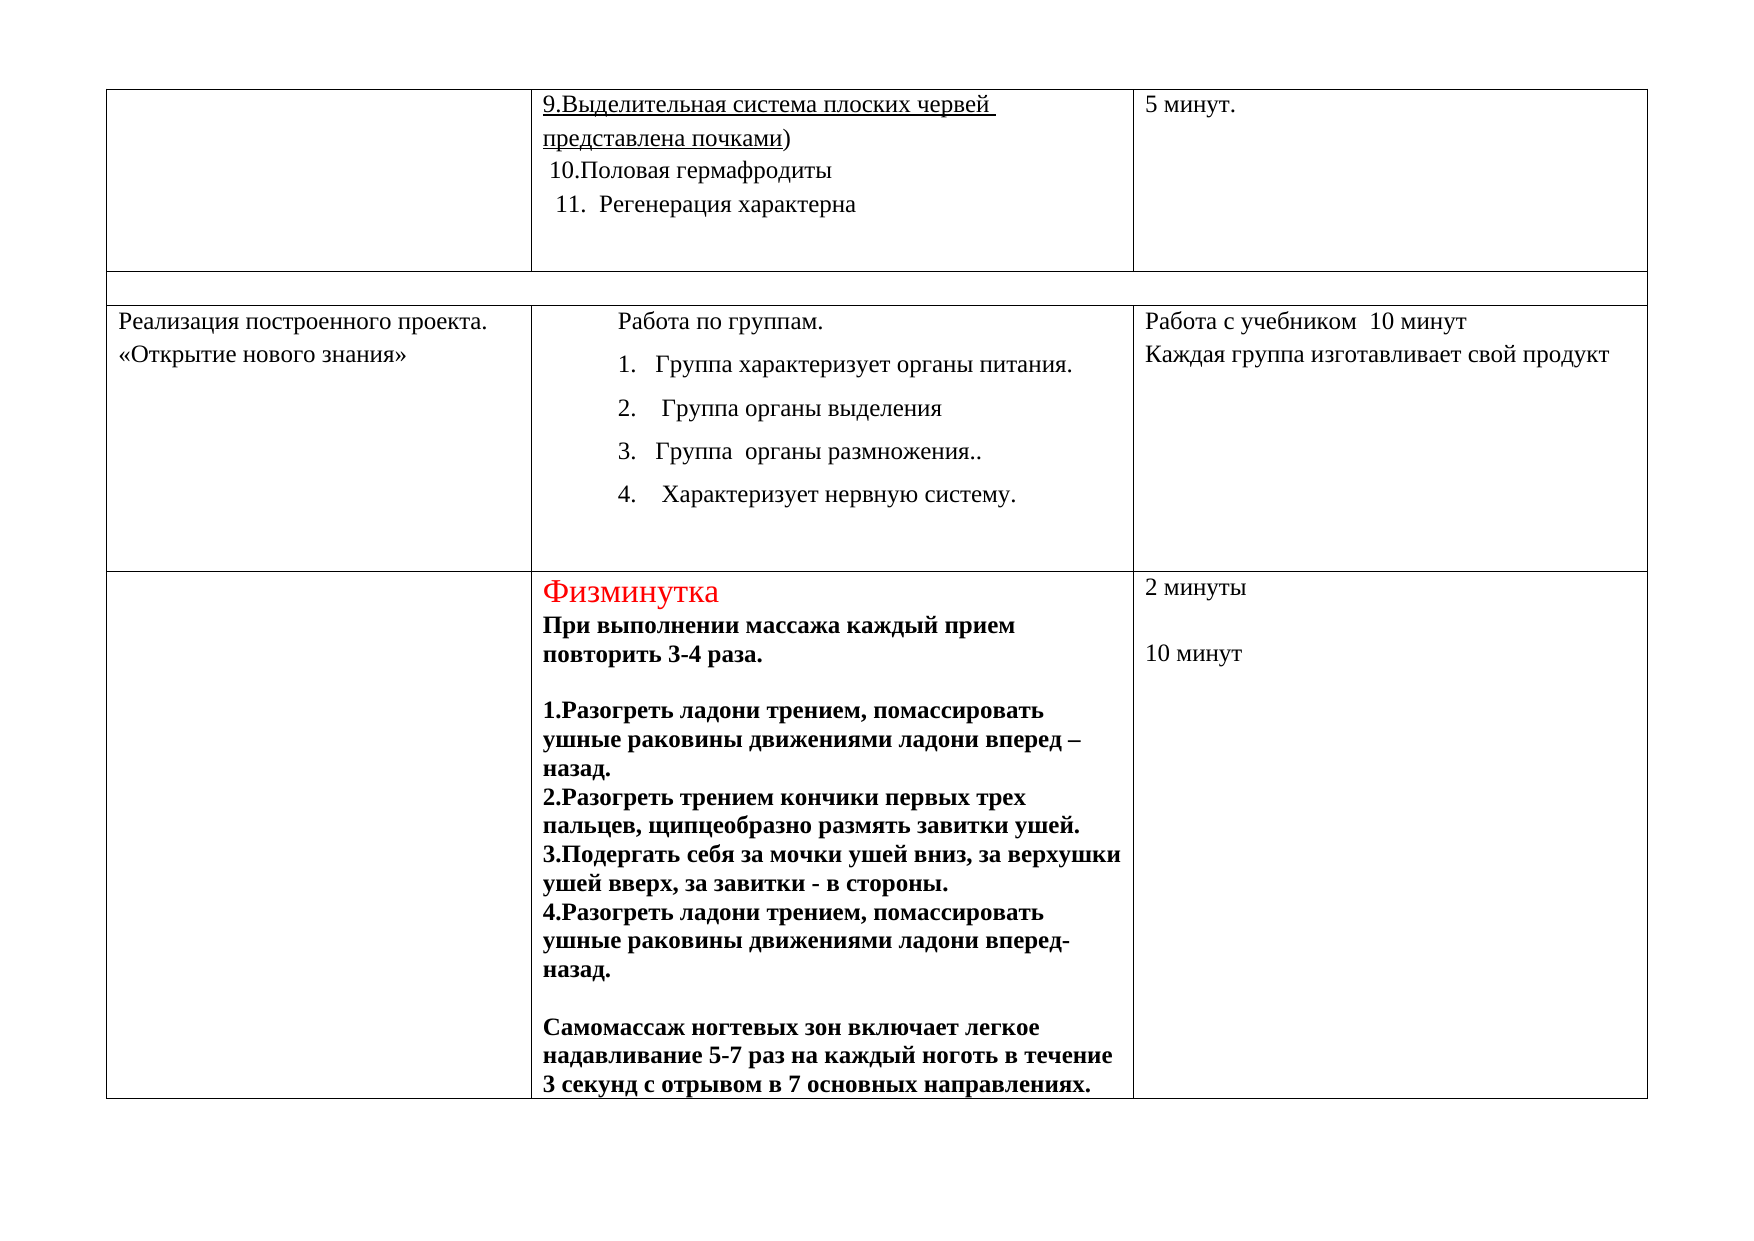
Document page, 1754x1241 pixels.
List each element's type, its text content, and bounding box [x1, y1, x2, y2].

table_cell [532, 90, 1133, 271]
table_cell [1134, 90, 1647, 271]
table_cell Работа с учебником 10 минут Каждая группа изготавливает свой продукт [1134, 306, 1647, 571]
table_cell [107, 90, 531, 271]
table_cell Реализация построенного проекта. «Открытие нового знания» [107, 306, 531, 571]
table_cell [107, 572, 531, 1098]
table_cell [107, 272, 1647, 305]
table_cell Работа по группам. Группа характеризует органы питания. Группа органы выделения Группа органы размножения.. Характеризует нервную систему. [532, 306, 1133, 571]
table_cell 2 минуты 10 минут [1134, 572, 1647, 1098]
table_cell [532, 572, 1133, 1098]
